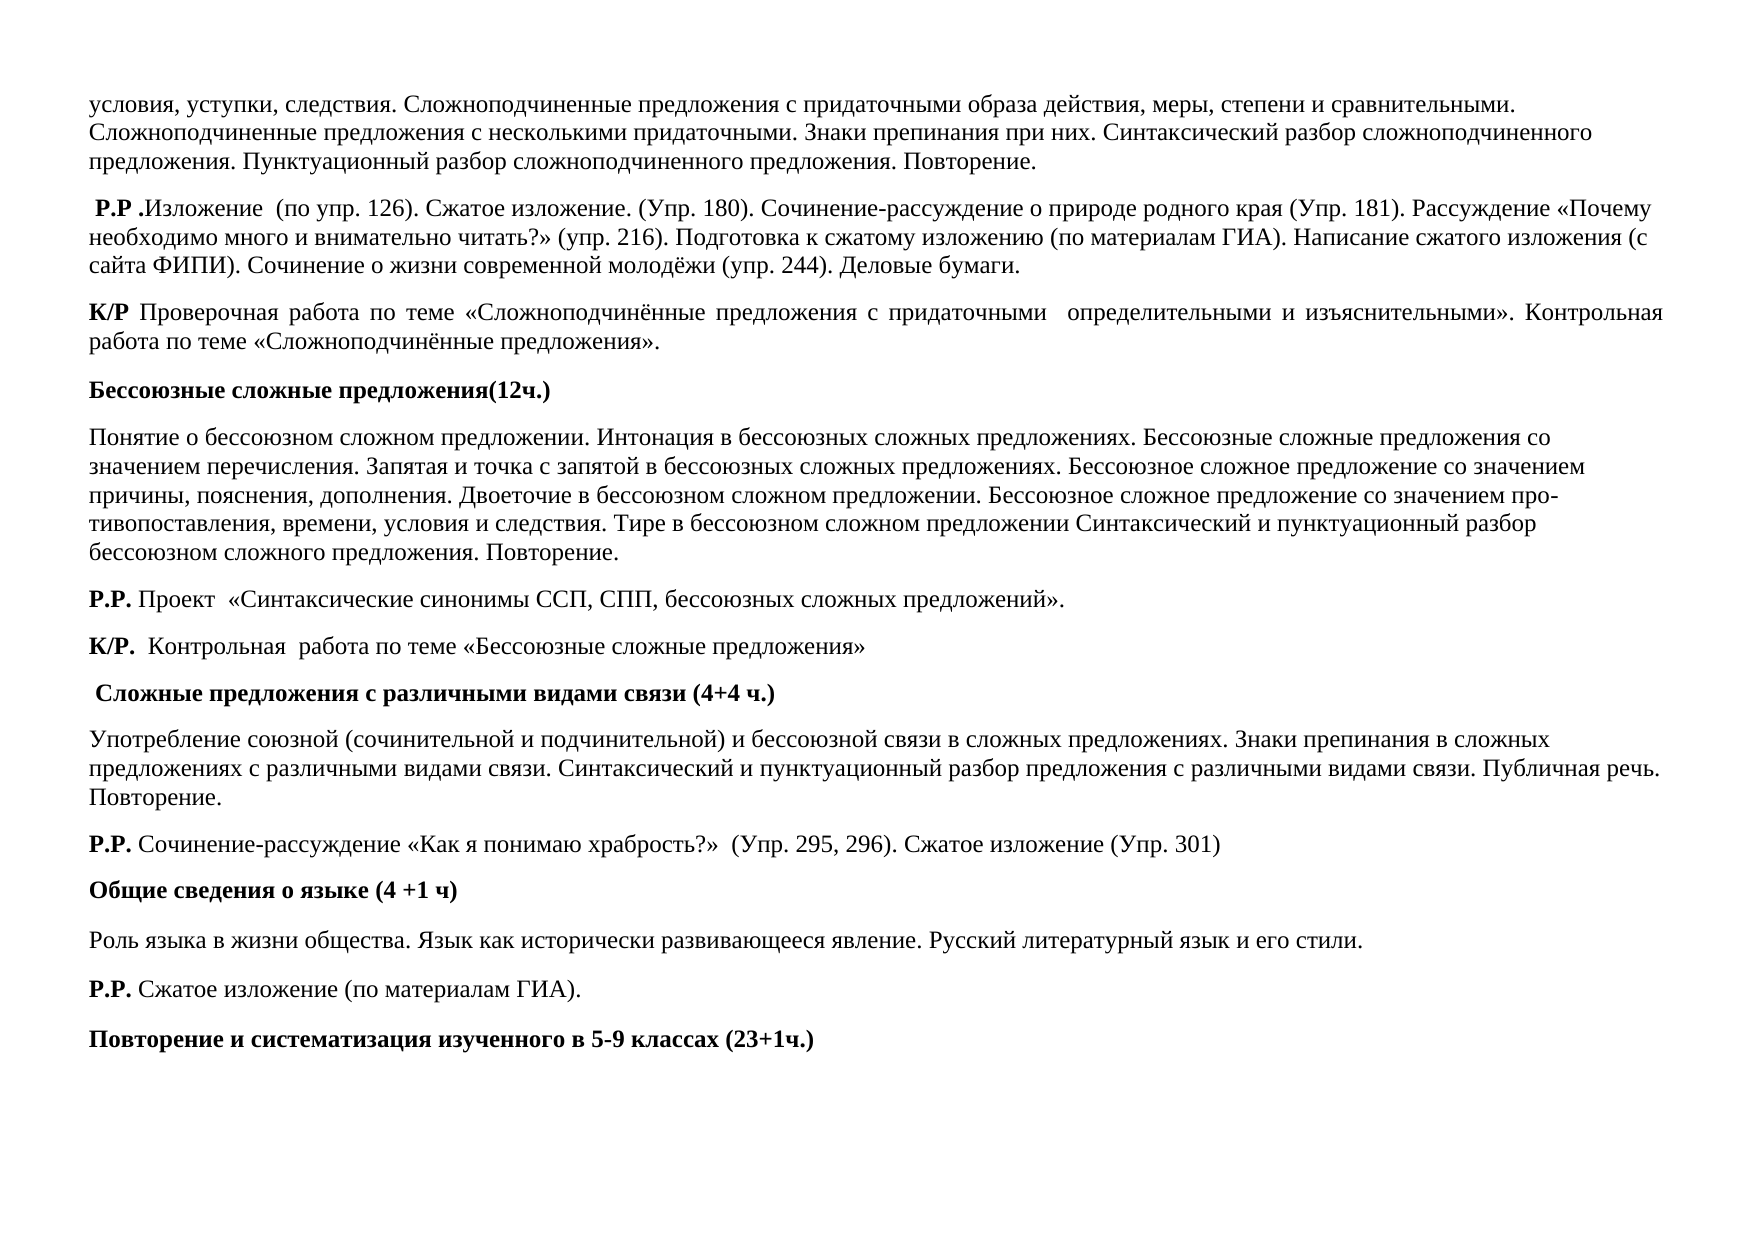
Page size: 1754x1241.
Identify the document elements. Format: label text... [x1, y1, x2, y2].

text Бессоюзные сложные предложения(12ч.) [89, 376, 1665, 404]
text К/Р. Контрольная работа по теме «Бессоюзные сложные предложения» [89, 631, 1665, 659]
text Повторение и систематизация изученного в 5-9 классах (23+1ч.) [89, 1024, 1665, 1053]
text К/Р Проверочная работа по теме «Сложноподчинённые предложения с придаточными определительными и изъяснительными». Контрольная работа по теме «Сложноподчинённые предложения». [89, 297, 1665, 355]
text Р.Р. Проект «Синтаксические синонимы ССП, СПП, бессоюзных сложных предложений». [89, 584, 1665, 613]
text Р.Р. Сжатое изложение (по материалам ГИА). [89, 974, 1665, 1003]
text Употребление союзной (сочинительной и подчинительной) и бессоюзной связи в сложных предложениях. Знаки препинания в сложных предложениях с различными видами связи. Синтаксический и пунктуационный разбор предложения с различными видами связи. Публичная речь. Повторение. [89, 724, 1665, 811]
text Общие сведения о языке (4 +1 ч) [89, 875, 1665, 904]
text Р.Р .Изложение (по упр. 126). Сжатое изложение. (Упр. 180). Сочинение-рассуждение о природе родного края (Упр. 181). Рассуждение «Почему необходимо много и внимательно читать?» (упр. 216). Подготовка к сжатому изложению (по материалам ГИА). Написание сжатого изложения (с сайта ФИПИ). Сочинение о жизни современной молодёжи (упр. 244). Деловые бумаги. [89, 193, 1665, 279]
text Р.Р. Сочинение-рассуждение «Как я понимаю храбрость?» (Упр. 295, 296). Сжатое изложение (Упр. 301) [89, 829, 1665, 857]
text Роль языка в жизни общества. Язык как исторически развивающееся явление. Русский литературный язык и его стили. [89, 925, 1665, 954]
text Понятие о бессоюзном сложном предложении. Интонация в бессоюзных сложных предложениях. Бессоюзные сложные предложения со значением перечисления. Запятая и точка с запятой в бессоюзных сложных предложениях. Бессоюзное сложное предложение со значением причины, пояснения, дополнения. Двоеточие в бессоюзном сложном предложении. Бессоюзное сложное предложение со значением противопоставления, времени, условия и следствия. Тире в бессоюзном сложном предложении Синтаксический и пунктуационный разбор бессоюзном сложного предложения. Повторение. [89, 422, 1665, 566]
text Сложные предложения с различными видами связи (4+4 ч.) [89, 678, 1665, 706]
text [89, 89, 1665, 175]
